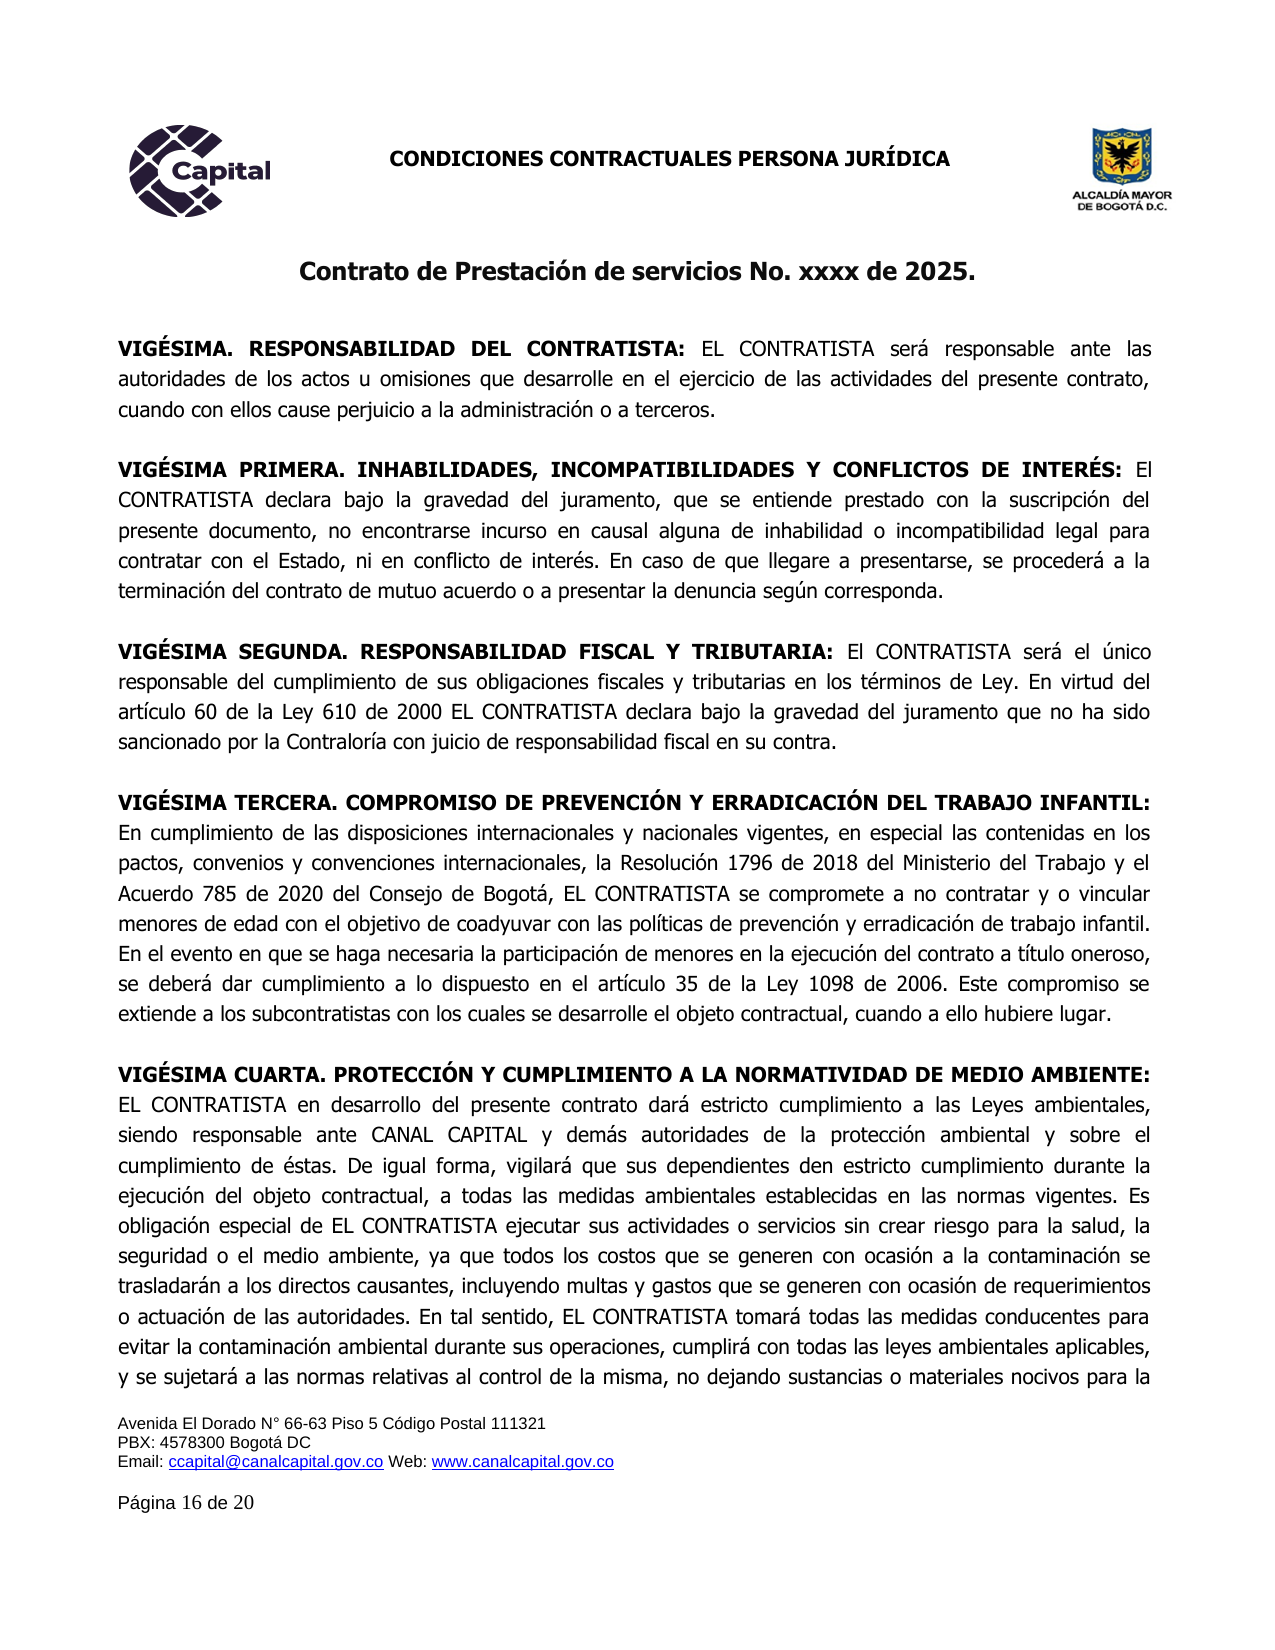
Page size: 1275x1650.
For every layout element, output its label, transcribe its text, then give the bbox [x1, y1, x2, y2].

text VIGÉSIMA. RESPONSABILIDAD DEL CONTRATISTA: EL CONTRATISTA será responsable ante las autoridades de los actos u omisiones que desarrolle en el ejercicio de las actividades del presente contrato, cuando con ellos cause perjuicio a la administración o a terceros. [118, 336, 1152, 421]
text VIGÉSIMA PRIMERA. INHABILIDADES, INCOMPATIBILIDADES Y CONFLICTOS DE INTERÉS: El CONTRATISTA declara bajo la gravedad del juramento, que se entiende prestado con la suscripción del presente documento, no encontrarse incurso en causal alguna de inhabilidad o incompatibilidad legal para contratar con el Estado, ni en conflicto de interés. En caso de que llegare a presentarse, se procederá a la terminación del contrato de mutuo acuerdo o a presentar la denuncia según corresponda. [118, 457, 1152, 603]
picture [1059, 121, 1189, 221]
text VIGÉSIMA TERCERA. COMPROMISO DE PREVENCIÓN Y ERRADICACIÓN DEL TRABAJO INFANTIL: En cumplimiento de las disposiciones internacionales y nacionales vigentes, en especial las contenidas en los pactos, convenios y convenciones internacionales, la Resolución 1796 de 2018 del Ministerio del Trabajo y el Acuerdo 785 de 2020 del Consejo de Bogotá, EL CONTRATISTA se compromete a no contratar y o vincular menores de edad con el objetivo de coadyuvar con las políticas de prevención y erradicación de trabajo infantil. En el evento en que se haga necesaria la participación de menores en la ejecución del contrato a título oneroso, se deberá dar cumplimiento a lo dispuesto en el artículo 35 de la Ley 1098 de 2006. Este compromiso se extiende a los subcontratistas con los cuales se desarrolle el objeto contractual, cuando a ello hubiere lugar. [118, 789, 1152, 1026]
picture [129, 125, 270, 217]
text VIGÉSIMA SEGUNDA. RESPONSABILIDAD FISCAL Y TRIBUTARIA: El CONTRATISTA será el único responsable del cumplimiento de sus obligaciones fiscales y tributarias en los términos de Ley. En virtud del artículo 60 de la Ley 610 de 2000 EL CONTRATISTA declara bajo la gravedad del juramento que no ha sido sancionado por la Contraloría con juicio de responsabilidad fiscal en su contra. [118, 638, 1152, 754]
